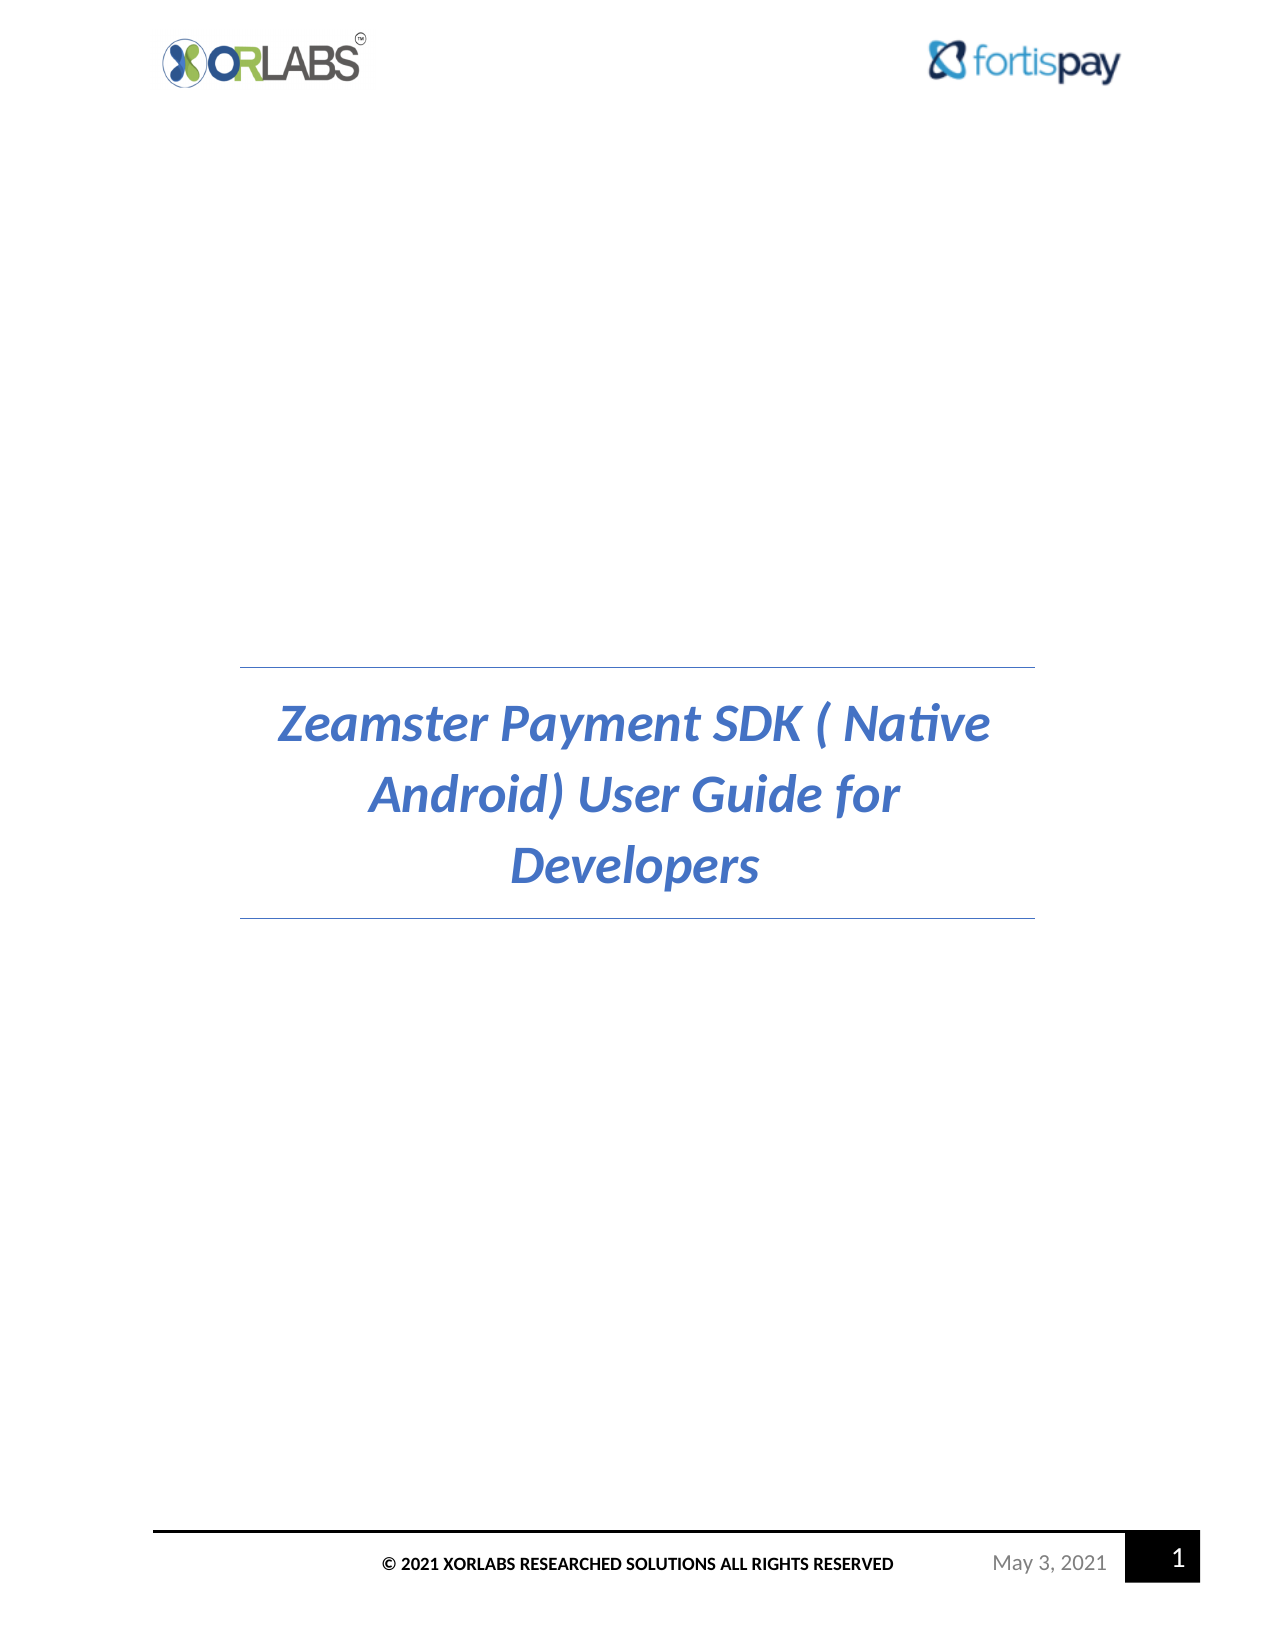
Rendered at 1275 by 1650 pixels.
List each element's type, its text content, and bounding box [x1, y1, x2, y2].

picture [150, 29, 376, 90]
text Zeamster Payment SDK ( Native Android) User Guide for Developers [240, 668, 1035, 918]
picture [925, 35, 1125, 91]
